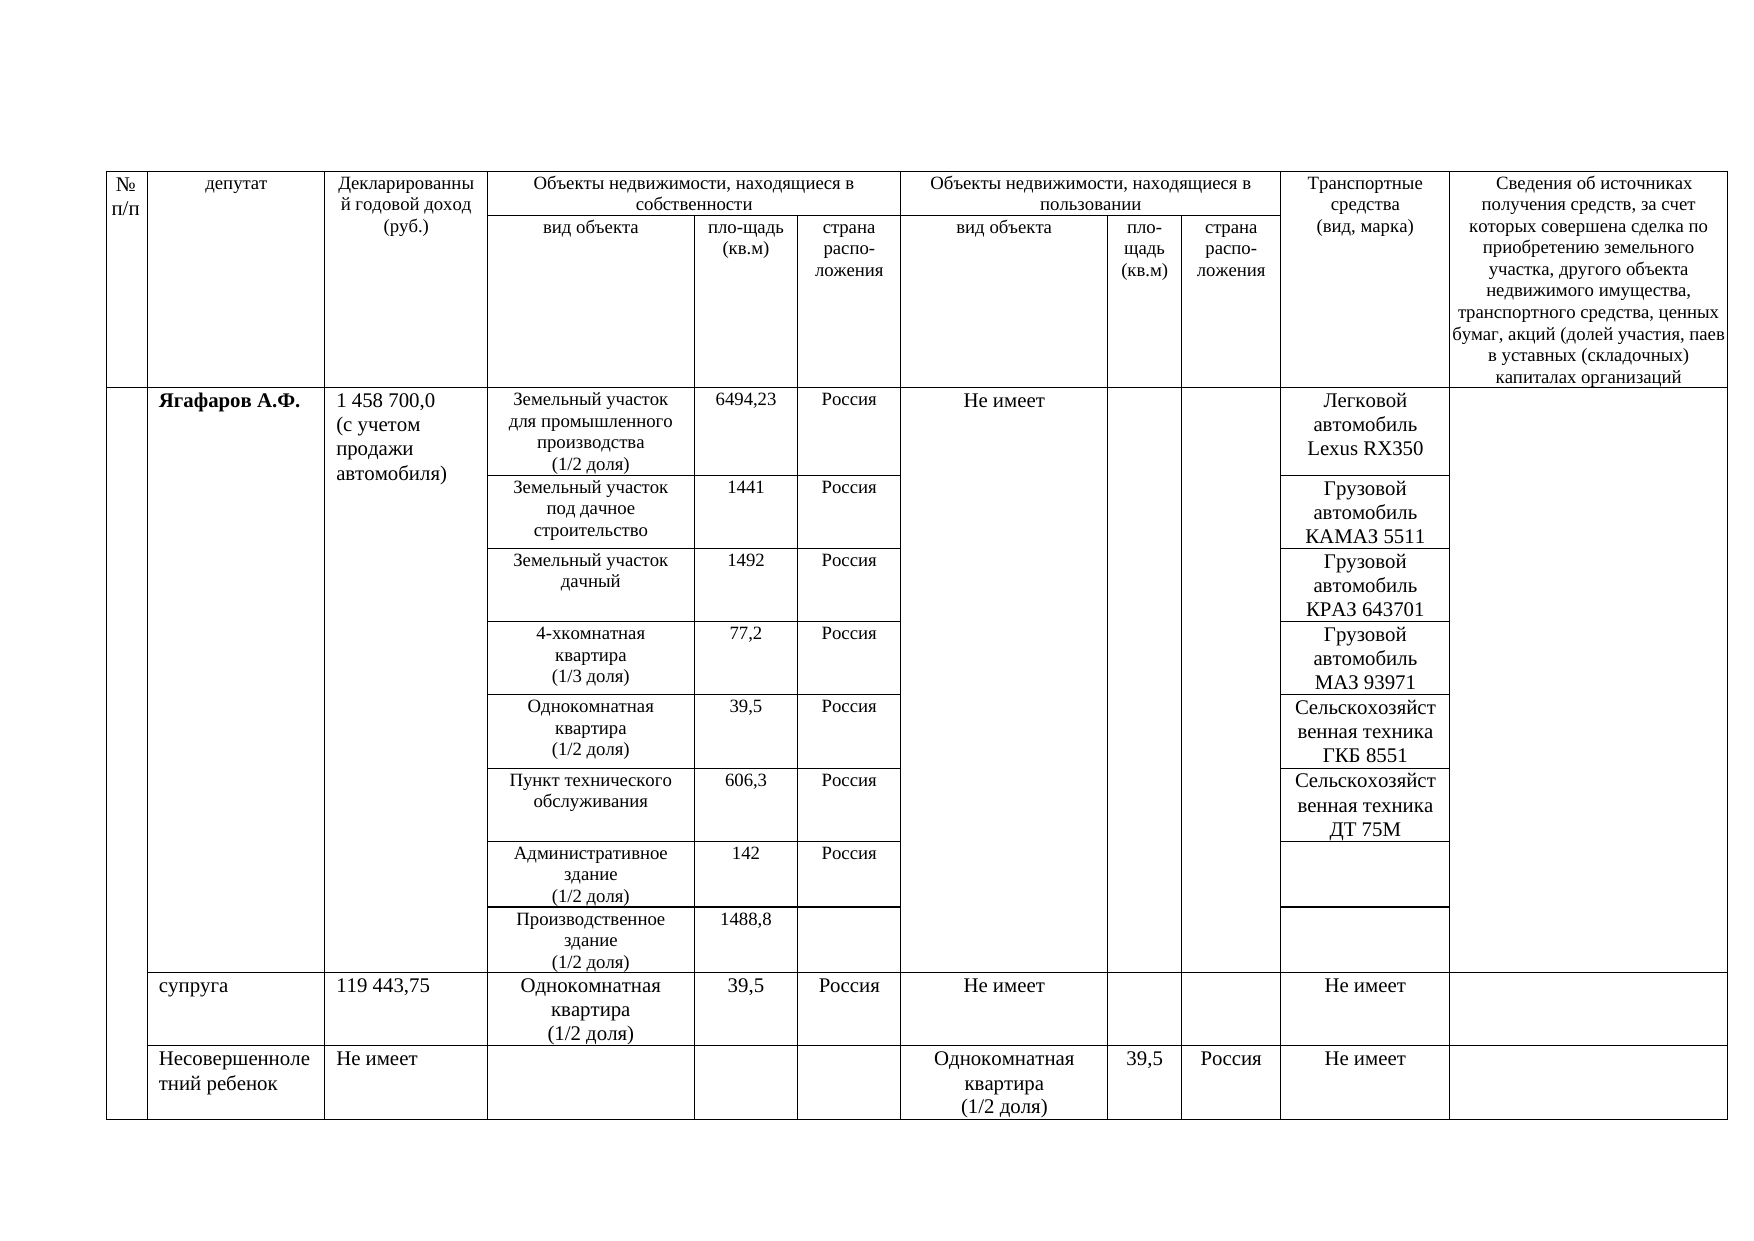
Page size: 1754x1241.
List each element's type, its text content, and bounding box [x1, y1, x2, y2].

table_cell Сельскохозяйственная техника ГКБ 8551 [1281, 695, 1449, 767]
table_cell [107, 388, 147, 1118]
table_cell Россия [798, 695, 900, 767]
table_cell Несовершеннолетний ребенок [148, 1046, 324, 1118]
table_cell Пункт технического обслуживания [488, 769, 694, 841]
table_cell Не имеет [1281, 1046, 1449, 1118]
table_cell 6494,23 [695, 388, 797, 474]
table_header № п/п [107, 172, 147, 387]
table_header Сведения об источниках получения средств, за счет которых совершена сделка по приобретению земельного участка, другого объекта недвижимого имущества, транспортного средства, ценных бумаг, акций (долей участия, паев в уставных (складочных) капиталах организаций [1450, 172, 1727, 387]
table_cell Россия [1182, 1046, 1280, 1118]
table_cell Однокомнатная квартира (1/2 доля) [488, 695, 694, 767]
table_cell [1182, 388, 1280, 972]
table_cell 1488,8 [695, 908, 797, 972]
table_header Объекты недвижимости, находящиеся в собственности [488, 172, 900, 215]
table_cell пло-щадь (кв.м) [695, 216, 797, 387]
table_cell Россия [798, 973, 900, 1045]
table_cell вид объекта [901, 216, 1107, 387]
table_cell Не имеет [325, 1046, 487, 1118]
table_cell Не имеет [1281, 973, 1449, 1045]
table_cell Производственное здание (1/2 доля) [488, 908, 694, 972]
table_cell 119 443,75 [325, 973, 487, 1045]
table_cell Грузовой автомобиль МАЗ 93971 [1281, 622, 1449, 694]
table_header Транспортные средства (вид, марка) [1281, 172, 1449, 387]
table_cell [1450, 973, 1727, 1045]
table_cell Россия [798, 622, 900, 694]
table_cell Ягафаров А.Ф. [148, 388, 324, 972]
table_cell [798, 908, 900, 972]
table_header депутат [148, 172, 324, 387]
table_cell 77,2 [695, 622, 797, 694]
table_cell пло-щадь (кв.м) [1108, 216, 1181, 387]
table_cell [488, 1046, 694, 1118]
table_cell Россия [798, 388, 900, 474]
table_header Объекты недвижимости, находящиеся в пользовании [901, 172, 1280, 215]
table_cell Не имеет [901, 973, 1107, 1045]
table_cell 606,3 [695, 769, 797, 841]
table_cell [1108, 388, 1181, 972]
table_cell 1492 [695, 549, 797, 621]
table_cell Грузовой автомобиль КРАЗ 643701 [1281, 549, 1449, 621]
table_cell [1281, 842, 1449, 906]
table_cell 39,5 [1108, 1046, 1181, 1118]
table_cell Однокомнатная квартира (1/2 доля) [488, 973, 694, 1045]
table_cell Россия [798, 549, 900, 621]
table_cell [1281, 908, 1449, 972]
table_cell 39,5 [695, 695, 797, 767]
table_cell Земельный участок дачный [488, 549, 694, 621]
table_cell 39,5 [695, 973, 797, 1045]
table_cell Россия [798, 476, 900, 548]
table_cell Грузовой автомобиль КАМАЗ 5511 [1281, 476, 1449, 548]
table_cell страна распо-ложения [798, 216, 900, 387]
table_cell Не имеет [901, 388, 1107, 972]
table_cell [1450, 1046, 1727, 1118]
table_cell 142 [695, 842, 797, 906]
table_cell Земельный участок под дачное строительство [488, 476, 694, 548]
table_cell [695, 1046, 797, 1118]
table_cell Административное здание (1/2 доля) [488, 842, 694, 906]
table_cell Легковой автомобиль Lexus RX350 [1281, 388, 1449, 474]
table_cell [1182, 973, 1280, 1045]
table_cell вид объекта [488, 216, 694, 387]
table_cell супруга [148, 973, 324, 1045]
table_cell Однокомнатная квартира (1/2 доля) [901, 1046, 1107, 1118]
table_cell 1441 [695, 476, 797, 548]
table_header Декларированный годовой доход (руб.) [325, 172, 487, 387]
table_cell страна распо-ложения [1182, 216, 1280, 387]
table_cell [798, 1046, 900, 1118]
table_cell Земельный участок для промышленного производства (1/2 доля) [488, 388, 694, 474]
table_cell [1108, 973, 1181, 1045]
table_cell 4-хкомнатная квартира (1/3 доля) [488, 622, 694, 694]
table_cell Россия [798, 842, 900, 906]
table_cell Сельскохозяйственная техника ДТ 75М [1281, 769, 1449, 841]
table_cell 1 458 700,0 (с учетом продажи автомобиля) [325, 388, 487, 972]
table_cell [1450, 388, 1727, 972]
table_cell Россия [798, 769, 900, 841]
